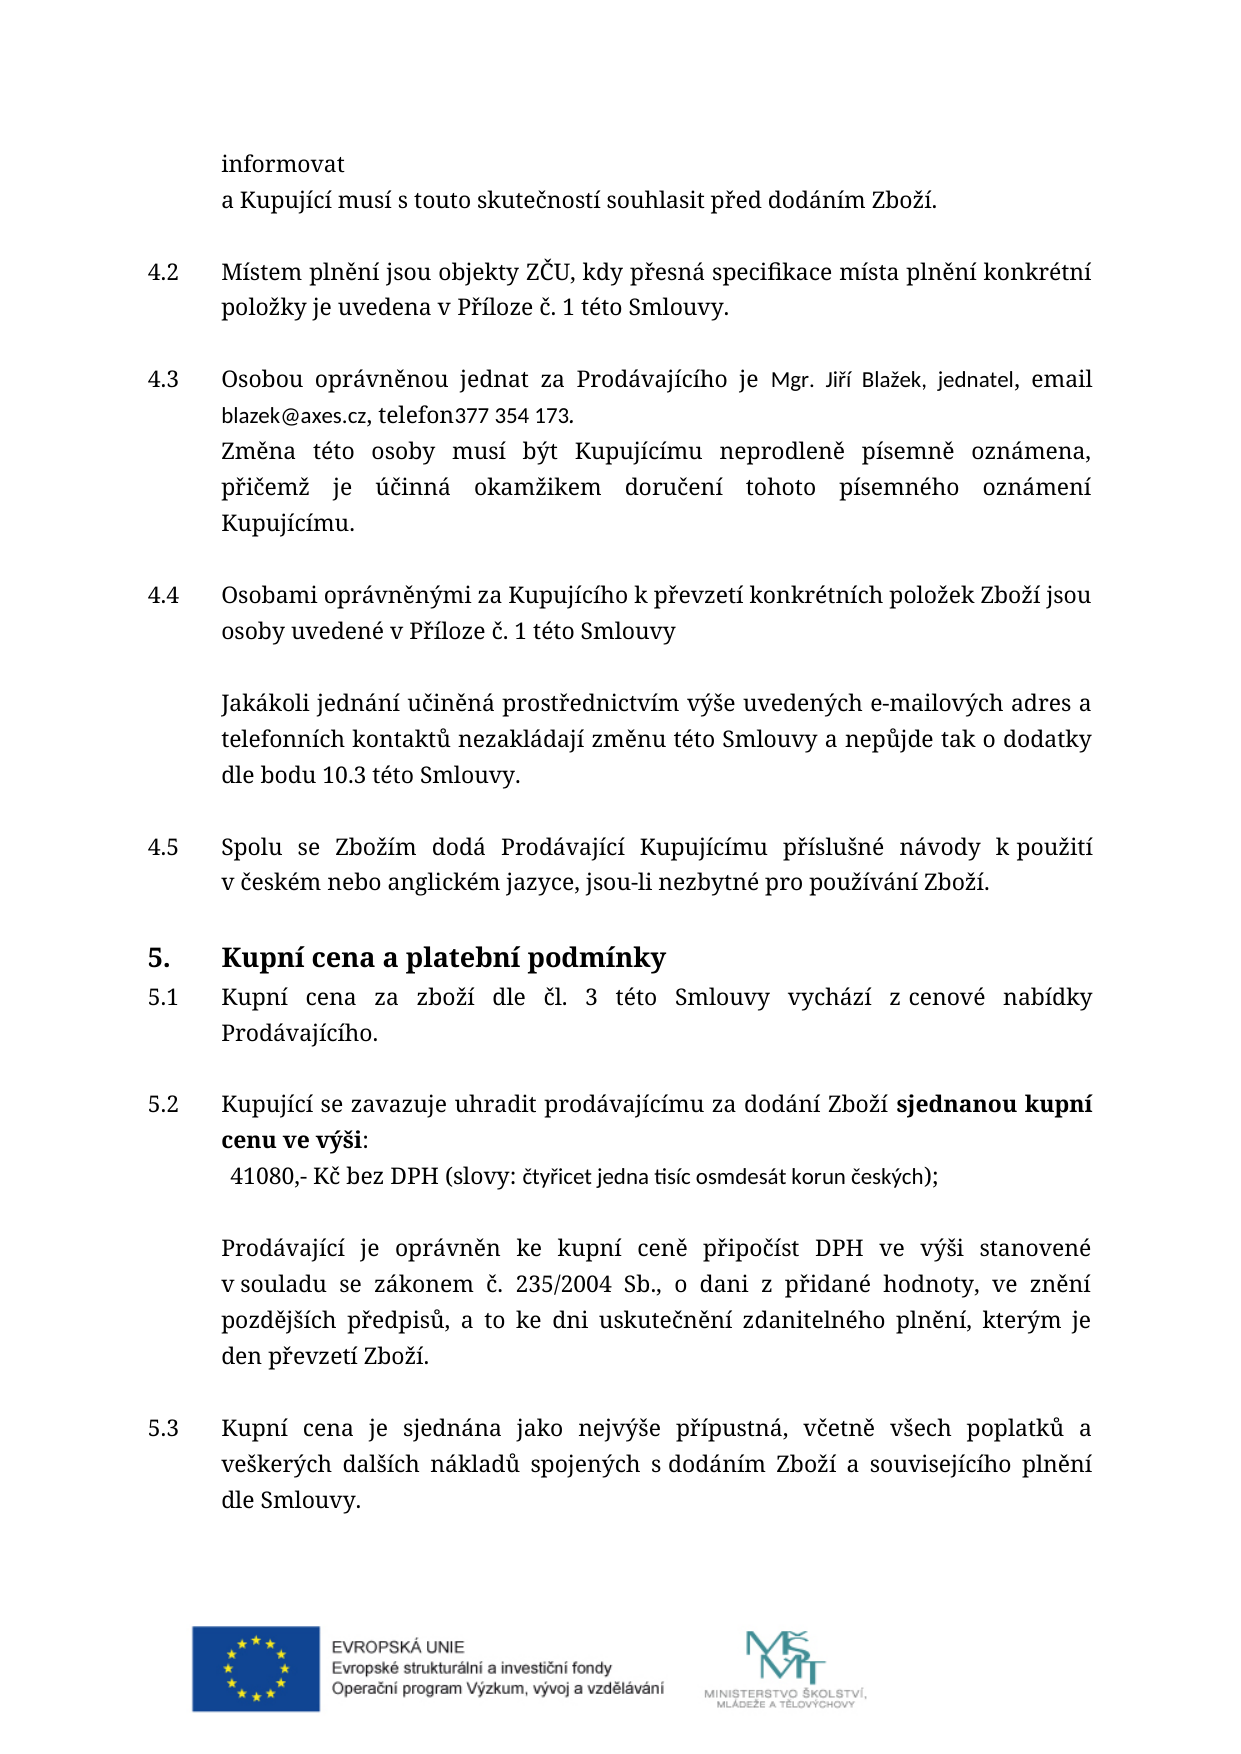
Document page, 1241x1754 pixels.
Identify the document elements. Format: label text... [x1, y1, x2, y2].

text 4.3 Osobou oprávněnou jednat za Prodávajícího je Mgr. Jiří Blažek, jednatel, email blazek@axes.cz, telefon377 354 173. [148, 363, 1093, 430]
text 5.2 Kupující se zavazuje uhradit prodávajícímu za dodání Zboží sjednanou kupní cenu ve výši: [148, 1088, 1093, 1156]
text 5.1 Kupní cena za zboží dle čl. 3 této Smlouvy vychází z cenové nabídky Prodávajícího. [148, 981, 1093, 1048]
text 5. Kupní cena a platební podmínky [148, 938, 1093, 975]
text Prodávající je oprávněn ke kupní ceně připočíst DPH ve výši stanovené v souladu se zákonem č. 235/2004 Sb., o dani z přidané hodnoty, ve znění pozdějších předpisů, a to ke dni uskutečnění zdanitelného plnění, kterým je den převzetí Zboží. [221, 1232, 1093, 1371]
text 5.3 Kupní cena je sjednána jako nejvýše přípustná, včetně všech poplatků a veškerých dalších nákladů spojených s dodáním Zboží a souvisejícího plnění dle Smlouvy. [148, 1412, 1093, 1515]
text Jakákoli jednání učiněná prostřednictvím výše uvedených e-mailových adres a telefonních kontaktů nezakládají změnu této Smlouvy a nepůjde tak o dodatky dle bodu 10.3 této Smlouvy. [221, 687, 1093, 790]
text Změna této osoby musí být Kupujícímu neprodleně písemně oznámena, přičemž je účinná okamžikem doručení tohoto písemného oznámení Kupujícímu. [148, 435, 1093, 538]
list 41080,- Kč bez DPH (slovy: čtyřicet jedna tisíc osmdesát korun českých); [230, 1160, 1093, 1192]
text 4.2 Místem plnění jsou objekty ZČU, kdy přesná specifikace místa plnění konkrétní položky je uvedena v Příloze č. 1 této Smlouvy. [148, 255, 1093, 323]
picture [147, 1585, 904, 1754]
text 4.5 Spolu se Zbožím dodá Prodávající Kupujícímu příslušné návody k použití v českém nebo anglickém jazyce, jsou-li nezbytné pro používání Zboží. [148, 830, 1093, 898]
text 4.4 Osobami oprávněnými za Kupujícího k převzetí konkrétních položek Zboží jsou osoby uvedené v Příloze č. 1 této Smlouvy [148, 579, 1093, 646]
